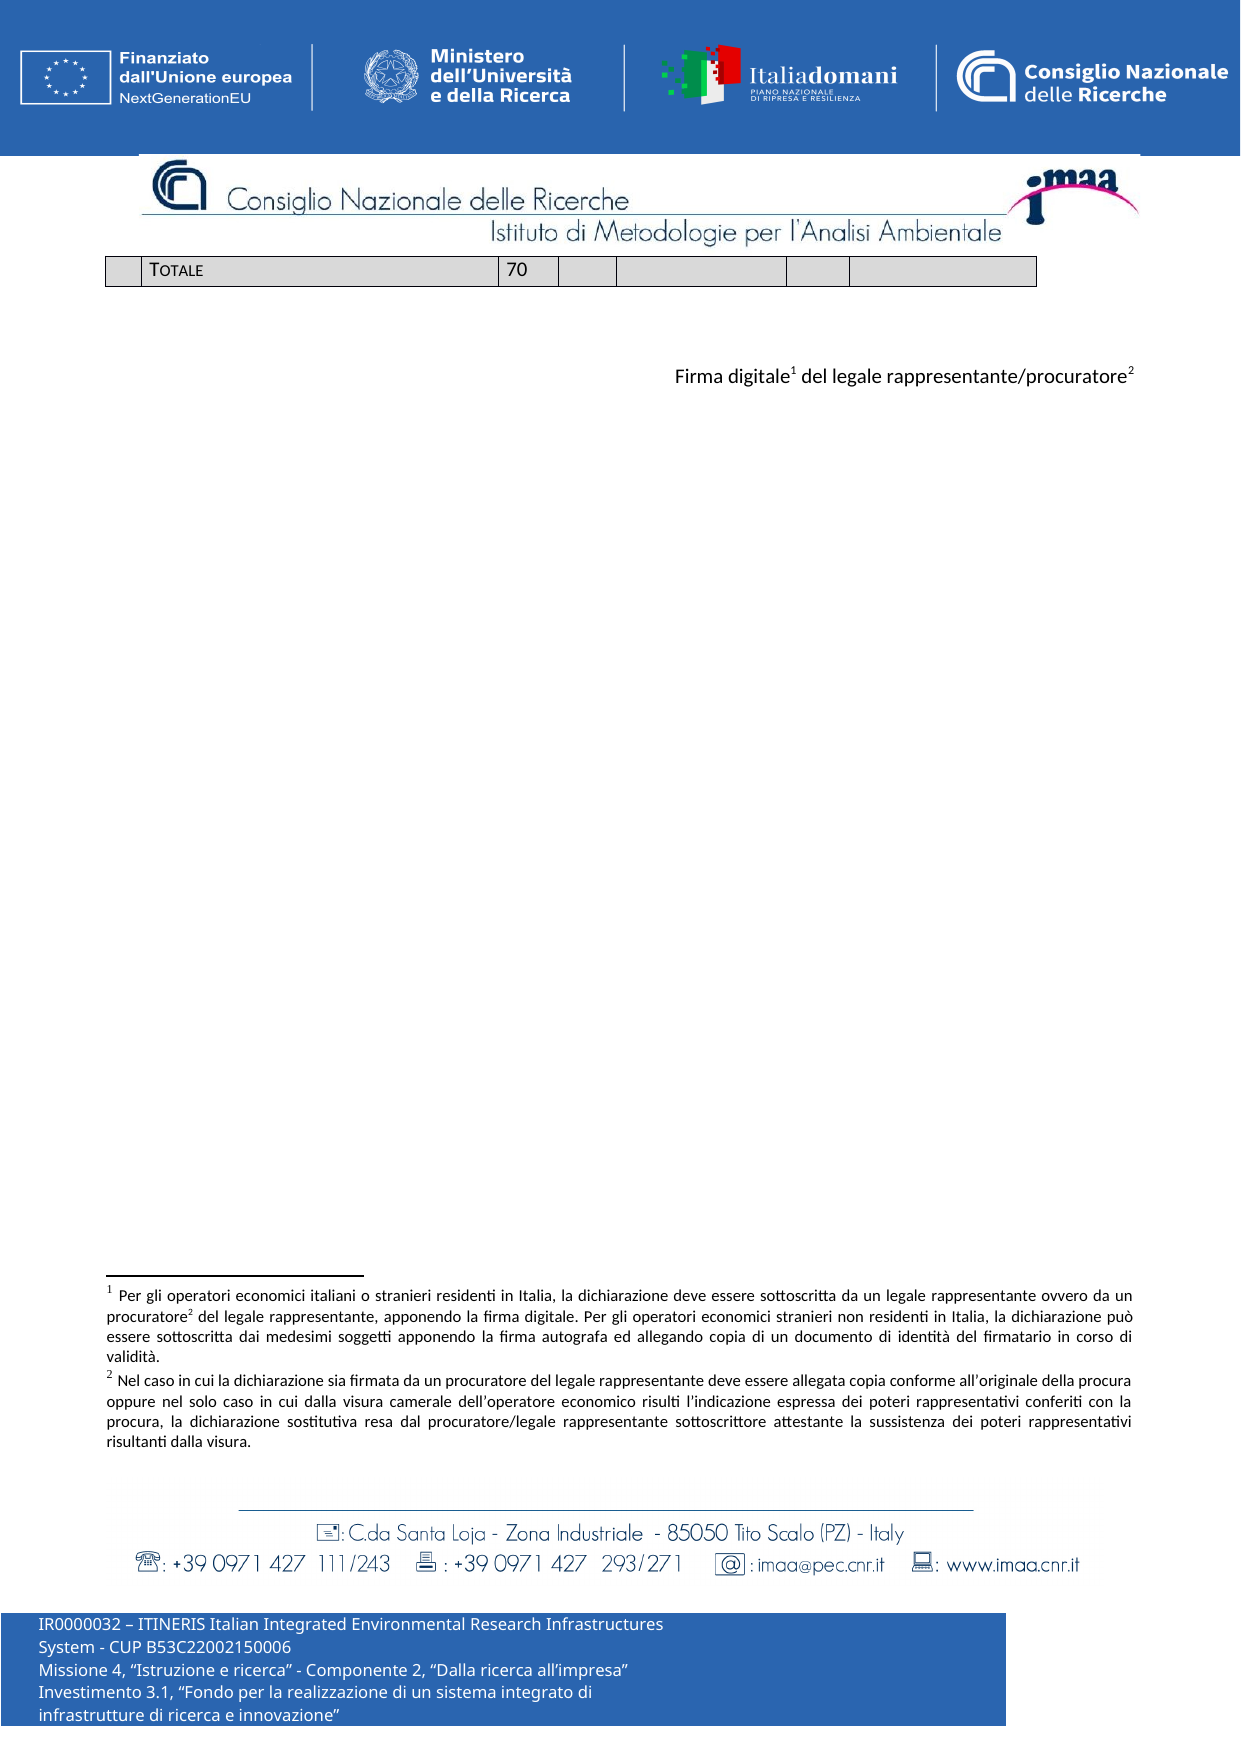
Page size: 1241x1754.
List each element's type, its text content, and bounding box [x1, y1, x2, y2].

table_cell [850, 257, 1036, 286]
picture [0, 0, 1241, 256]
table_cell [106, 257, 141, 286]
table_cell [787, 257, 849, 286]
table_cell [617, 257, 786, 286]
table_cell 70 [499, 257, 558, 286]
table_cell [559, 257, 616, 286]
table_cell Totale [142, 257, 498, 286]
text Firma digitale del legale rappresentante/procuratore [106, 363, 1134, 388]
picture [106, 1477, 1105, 1586]
